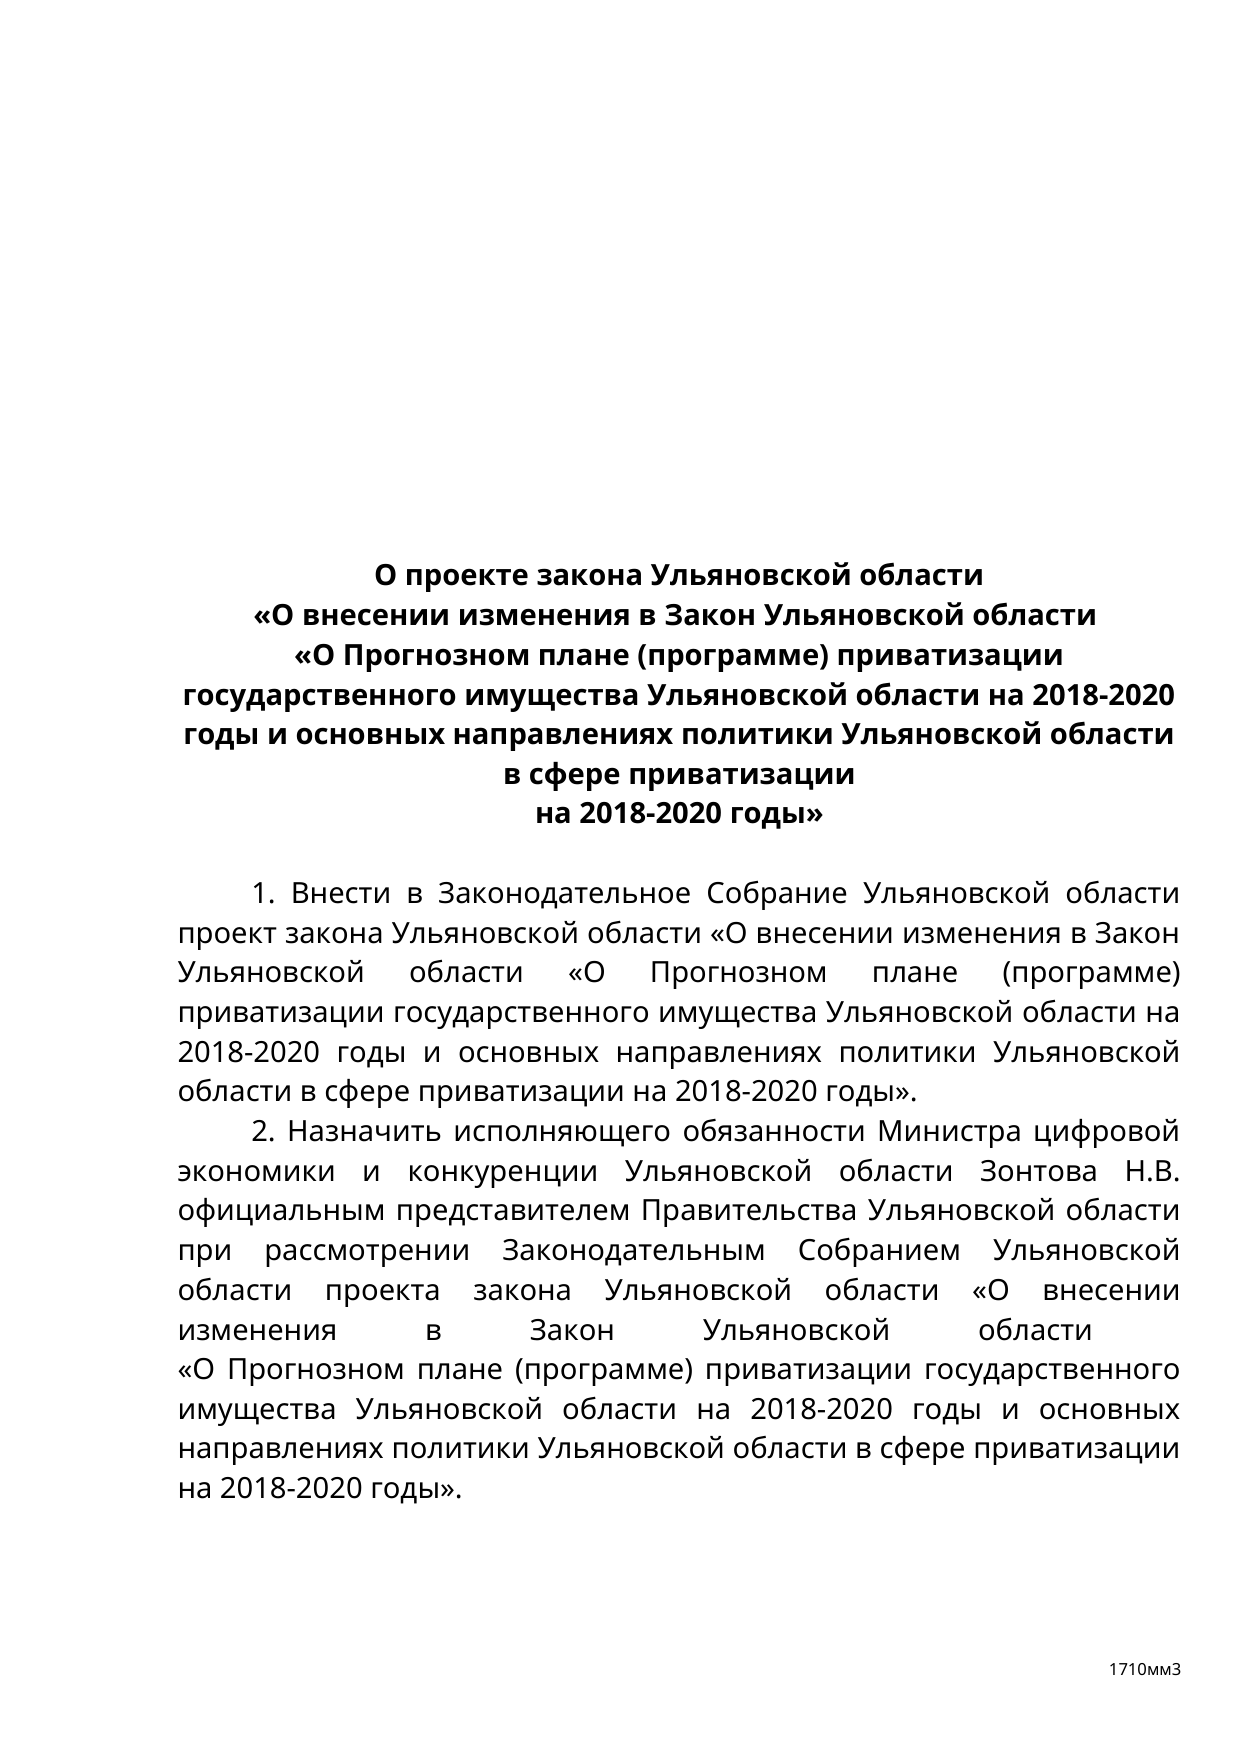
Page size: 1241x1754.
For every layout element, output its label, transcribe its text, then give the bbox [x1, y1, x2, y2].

title 1. Внести в Законодательное Собрание Ульяновской области проект закона Ульяновской области «О внесении изменения в Закон Ульяновской области «О Прогнозном плане (программе) приватизации государственного имущества Ульяновской области на 2018-2020 годы и основных направлениях политики Ульяновской области в сфере приватизации на 2018-2020 годы». [177, 872, 1181, 1110]
title 2. Назначить исполняющего обязанности Министра цифровой экономики и конкуренции Ульяновской области Зонтова Н.В. официальным представителем Правительства Ульяновской области при рассмотрении Законодательным Собранием Ульяновской области проекта закона Ульяновской области «О внесении изменения в Закон Ульяновской области «О Прогнозном плане (программе) приватизации государственного имущества Ульяновской области на 2018-2020 годы и основных направлениях политики Ульяновской области в сфере приватизации на 2018-2020 годы». [177, 1110, 1181, 1507]
text на 2018-2020 годы» [177, 793, 1181, 832]
text «О внесении изменения в Закон Ульяновской области «О Прогнозном плане (программе) приватизации государственного имущества Ульяновской области на 2018-2020 годы и основных направлениях политики Ульяновской области в сфере приватизации [177, 594, 1181, 793]
title О проекте закона Ульяновской области [177, 555, 1181, 594]
